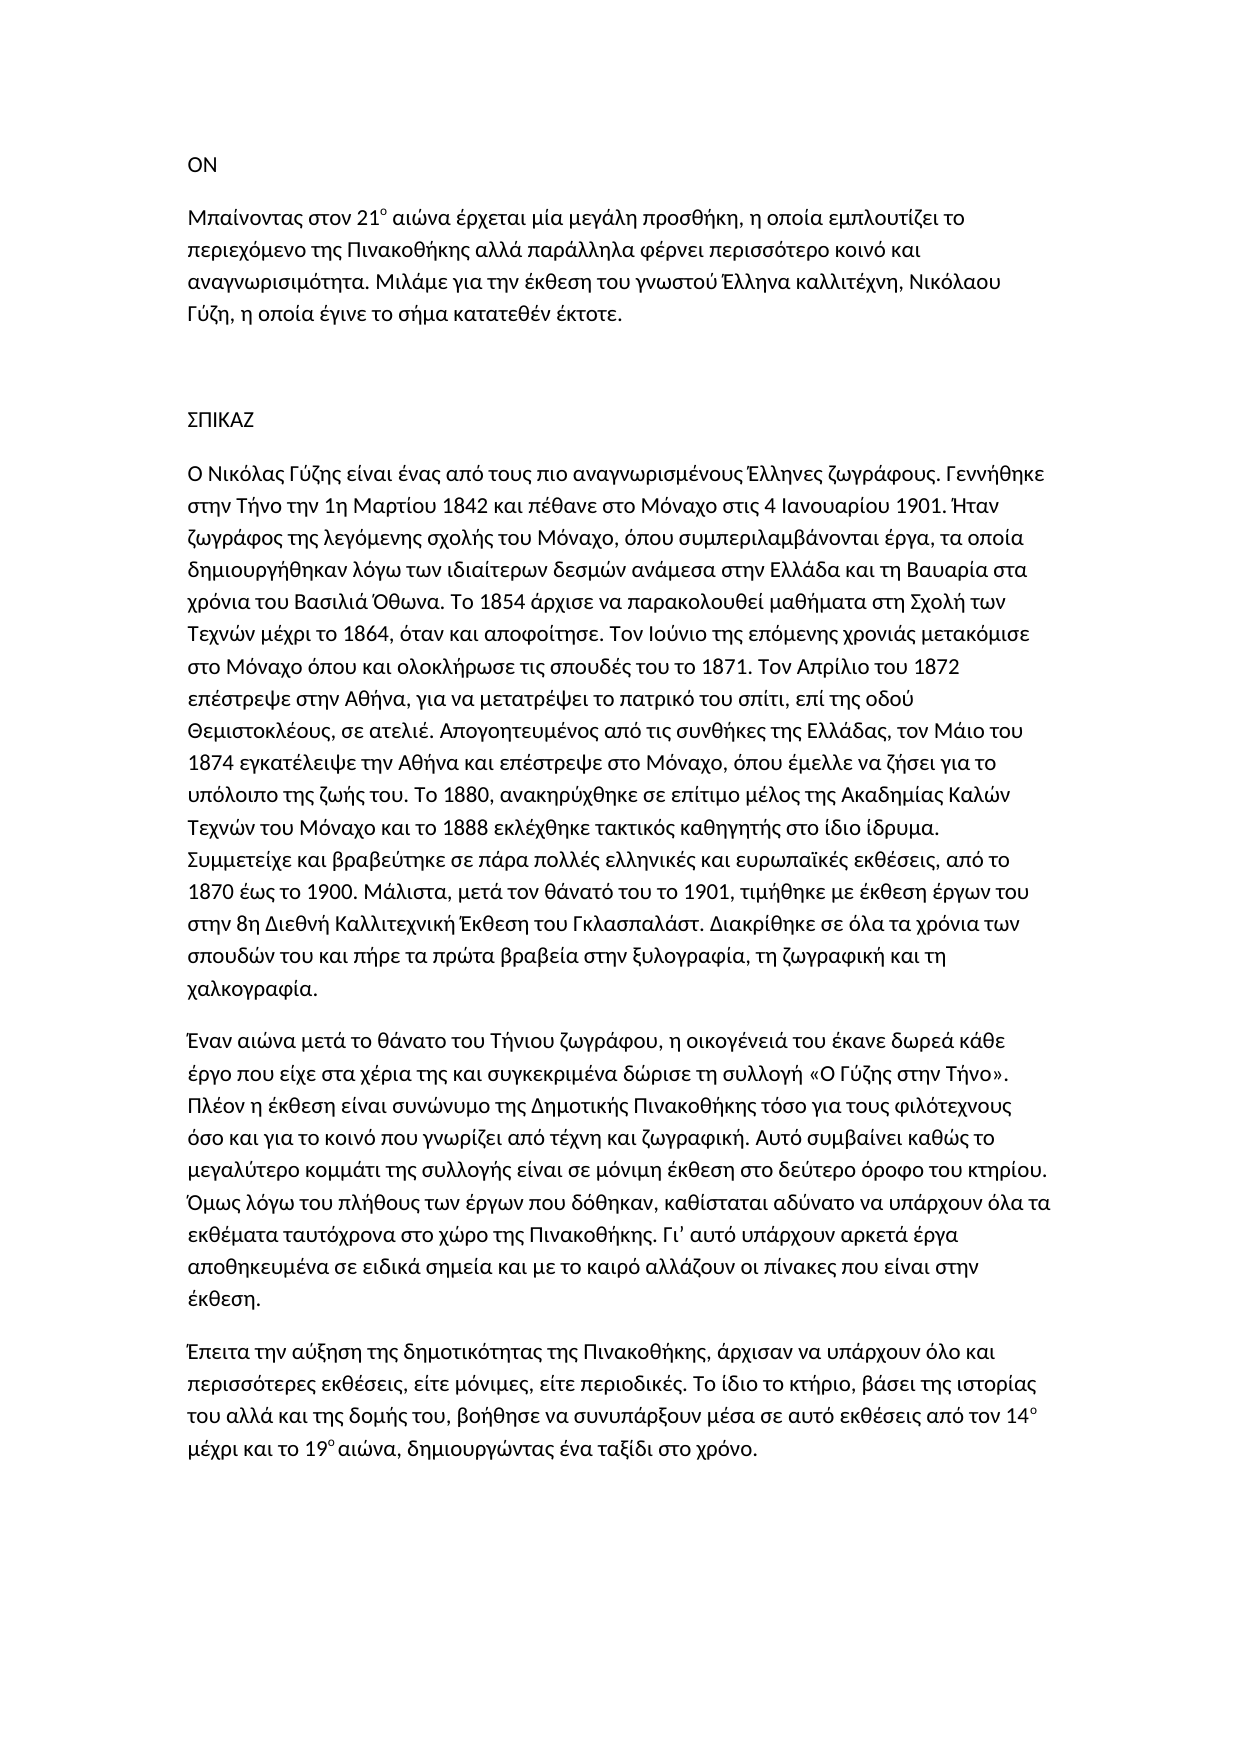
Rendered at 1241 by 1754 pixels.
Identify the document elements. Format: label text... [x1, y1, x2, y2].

text ΟΝ [187, 150, 1053, 178]
text Έπειτα την αύξηση της δημοτικότητας της Πινακοθήκης, άρχισαν να υπάρχουν όλο και περισσότερες εκθέσεις, είτε μόνιμες, είτε περιοδικές. Το ίδιο το κτήριο, βάσει της ιστορίας του αλλά και της δομής του, βοήθησε να συνυπάρξουν μέσα σε αυτό εκθέσεις από τον 14ο μέχρι και το 19ο αιώνα, δημιουργώντας ένα ταξίδι στο χρόνο. [187, 1337, 1053, 1462]
text Μπαίνοντας στον 21ο αιώνα έρχεται μία μεγάλη προσθήκη, η οποία εμπλουτίζει το περιεχόμενο της Πινακοθήκης αλλά παράλληλα φέρνει περισσότερο κοινό και αναγνωρισιμότητα. Μιλάμε για την έκθεση του γνωστού Έλληνα καλλιτέχνη, Νικόλαου Γύζη, η οποία έγινε το σήμα κατατεθέν έκτοτε. [187, 203, 1053, 328]
text Έναν αιώνα μετά το θάνατο του Τήνιου ζωγράφου, η οικογένειά του έκανε δωρεά κάθε έργο που είχε στα χέρια της και συγκεκριμένα δώρισε τη συλλογή «Ο Γύζης στην Τήνο». Πλέον η έκθεση είναι συνώνυμο της Δημοτικής Πινακοθήκης τόσο για τους φιλότεχνους όσο και για το κοινό που γνωρίζει από τέχνη και ζωγραφική. Αυτό συμβαίνει καθώς το μεγαλύτερο κομμάτι της συλλογής είναι σε μόνιμη έκθεση στο δεύτερο όροφο του κτηρίου. Όμως λόγω του πλήθους των έργων που δόθηκαν, καθίσταται αδύνατο να υπάρχουν όλα τα εκθέματα ταυτόχρονα στο χώρο της Πινακοθήκης. Γι’ αυτό υπάρχουν αρκετά έργα αποθηκευμένα σε ειδικά σημεία και με το καιρό αλλάζουν οι πίνακες που είναι στην έκθεση. [187, 1027, 1053, 1312]
text Ο Νικόλας Γύζης είναι ένας από τους πιο αναγνωρισμένους Έλληνες ζωγράφους. Γεννήθηκε στην Τήνο την 1η Μαρτίου 1842 και πέθανε στο Μόναχο στις 4 Ιανουαρίου 1901. Ήταν ζωγράφος της λεγόμενης σχολής του Μόναχο, όπου συμπεριλαμβάνονται έργα, τα οποία δημιουργήθηκαν λόγω των ιδιαίτερων δεσμών ανάμεσα στην Ελλάδα και τη Βαυαρία στα χρόνια του Βασιλιά Όθωνα. Το 1854 άρχισε να παρακολουθεί μαθήματα στη Σχολή των Τεχνών μέχρι το 1864, όταν και αποφοίτησε. Τον Ιούνιο της επόμενης χρονιάς μετακόμισε στο Μόναχο όπου και ολοκλήρωσε τις σπουδές του το 1871. Τον Απρίλιο του 1872 επέστρεψε στην Αθήνα, για να μετατρέψει το πατρικό του σπίτι, επί της οδού Θεμιστοκλέους, σε ατελιέ. Απογοητευμένος από τις συνθήκες της Ελλάδας, τον Μάιο του 1874 εγκατέλειψε την Αθήνα και επέστρεψε στο Μόναχο, όπου έμελλε να ζήσει για το υπόλοιπο της ζωής του. Το 1880, ανακηρύχθηκε σε επίτιμο μέλος της Ακαδημίας Καλών Τεχνών του Μόναχο και το 1888 εκλέχθηκε τακτικός καθηγητής στο ίδιο ίδρυμα. Συμμετείχε και βραβεύτηκε σε πάρα πολλές ελληνικές και ευρωπαϊκές εκθέσεις, από το 1870 έως το 1900. Μάλιστα, μετά τον θάνατό του το 1901, τιμήθηκε με έκθεση έργων του στην 8η Διεθνή Καλλιτεχνική Έκθεση του Γκλασπαλάστ. Διακρίθηκε σε όλα τα χρόνια των σπουδών του και πήρε τα πρώτα βραβεία στην ξυλογραφία, τη ζωγραφική και τη χαλκογραφία. [187, 459, 1053, 1002]
text ΣΠΙΚΑΖ [187, 406, 1053, 434]
